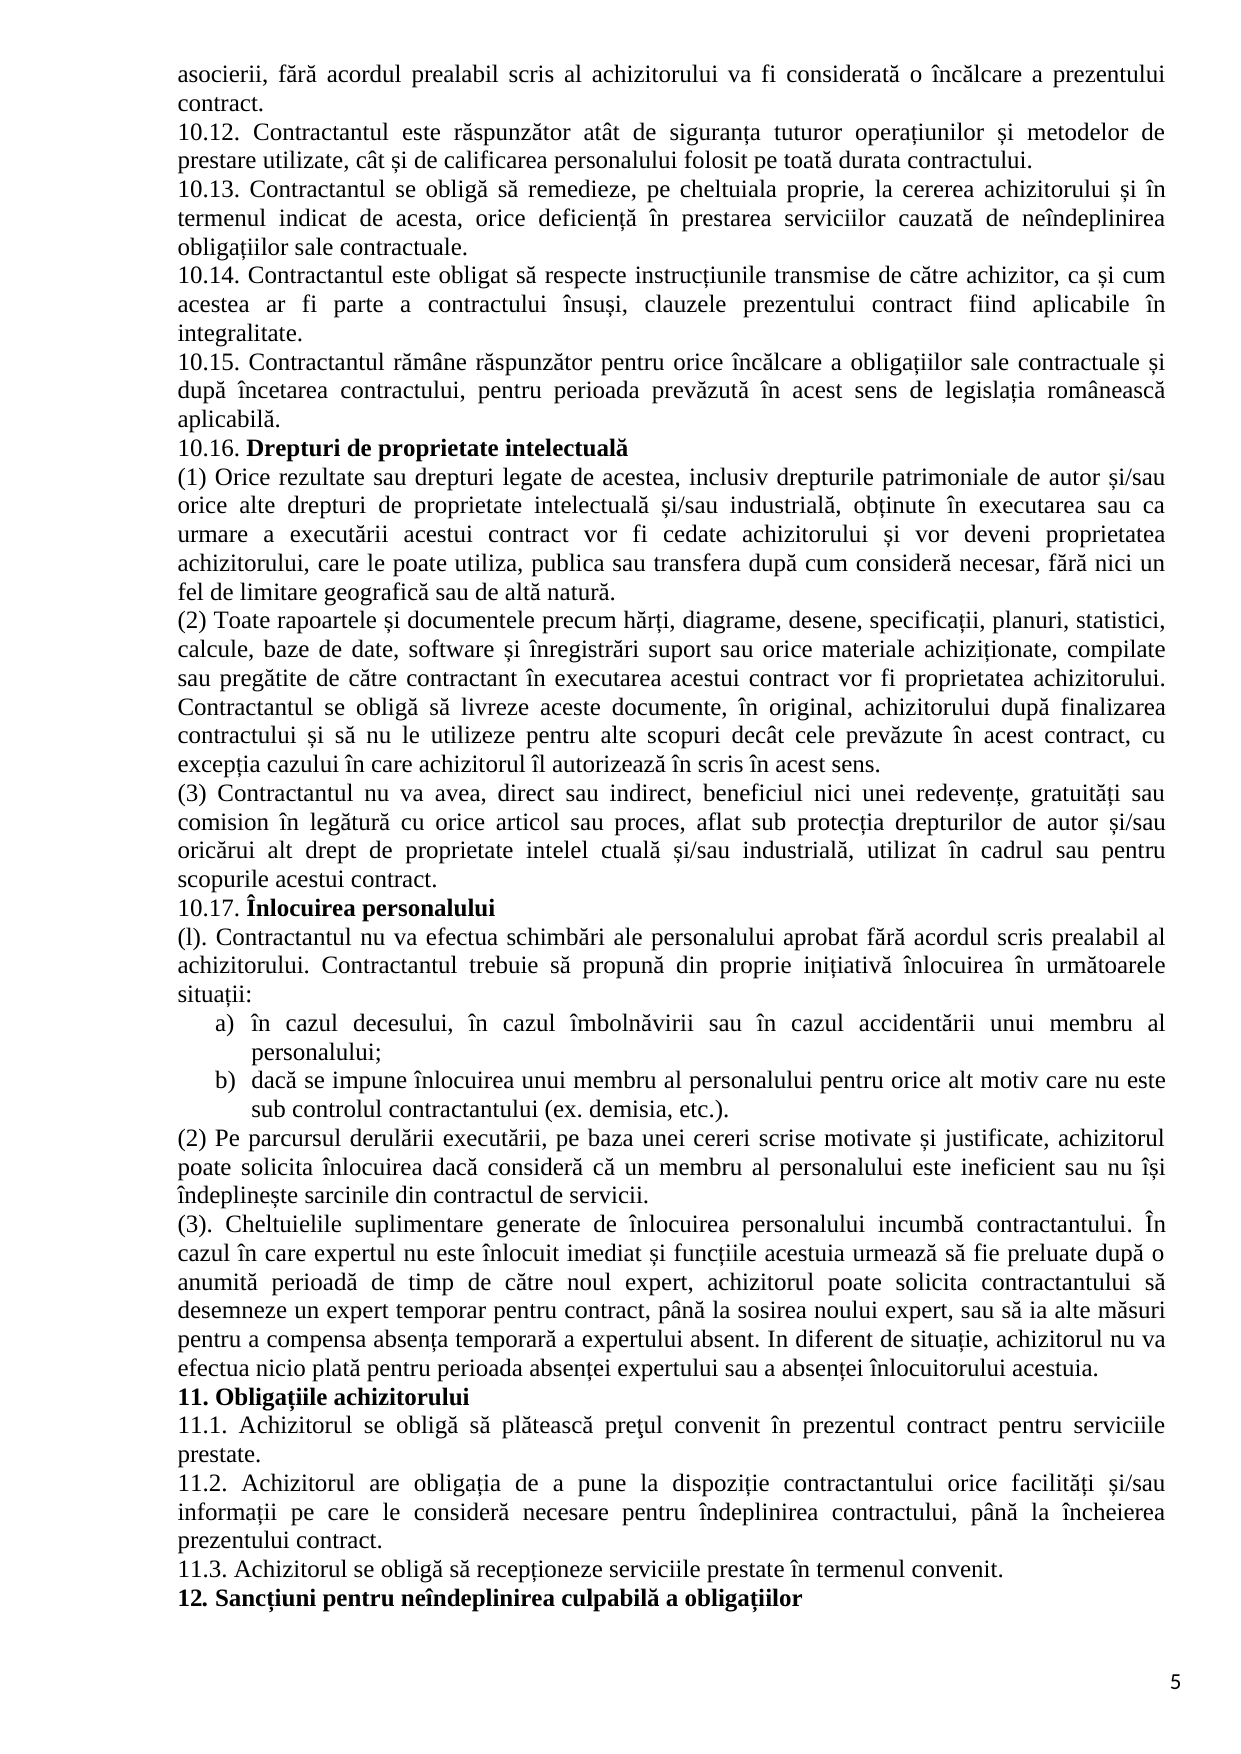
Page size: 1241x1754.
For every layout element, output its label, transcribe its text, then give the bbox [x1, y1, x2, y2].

text 11.3. Achizitorul se obligă să recepționeze serviciile prestate în termenul convenit. [177, 1554, 1167, 1583]
text (3) Contractantul nu va avea, direct sau indirect, beneficiul nici unei redevențe, gratuități sau comision în legătură cu orice articol sau proces, aflat sub protecția drepturilor de autor și/sau oricărui alt drept de proprietate intelel ctuală și/sau industrială, utilizat în cadrul sau pentru scopurile acestui contract. [177, 778, 1167, 893]
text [177, 59, 1167, 117]
text 10.13. Contractantul se obligă să remedieze, pe cheltuiala proprie, la cererea achizitorului și în termenul indicat de acesta, orice deficiență în prestarea serviciilor cauzată de neîndeplinirea obligațiilor sale contractuale. [177, 174, 1167, 260]
text (2) Pe parcursul derulării executării, pe baza unei cereri scrise motivate și justificate, achizitorul poate solicita înlocuirea dacă consideră că un membru al personalului este ineficient sau nu își îndeplinește sarcinile din contractul de servicii. [177, 1123, 1167, 1209]
text 10.12. Contractantul este răspunzător atât de siguranța tuturor operațiunilor și metodelor de prestare utilizate, cât și de calificarea personalului folosit pe toată durata contractului. [177, 117, 1167, 174]
list dacă se impune înlocuirea unui membru al personalului pentru orice alt motiv care nu este sub controlul contractantului (ex. demisia, etc.). [215, 1065, 1167, 1123]
text 10.14. Contractantul este obligat să respecte instrucțiunile transmise de către achizitor, ca și cum acestea ar fi parte a contractului însuși, clauzele prezentului contract fiind aplicabile în integralitate. [177, 260, 1167, 347]
text 11.1. Achizitorul se obligă să plătească preţul convenit în prezentul contract pentru serviciile prestate. [177, 1410, 1167, 1468]
text 11. Obligațiile achizitorului [177, 1382, 1167, 1410]
text 10.16. Drepturi de proprietate intelectuală [177, 433, 1167, 462]
list în cazul decesului, în cazul îmbolnăvirii sau în cazul accidentării unui membru al personalului; [215, 1008, 1167, 1065]
text (2) Toate rapoartele și documentele precum hărți, diagrame, desene, specificații, planuri, statistici, calcule, baze de date, software și înregistrări suport sau orice materiale achiziționate, compilate sau pregătite de către contractant în executarea acestui contract vor fi proprietatea achizitorului. Contractantul se obligă să livreze aceste documente, în original, achizitorului după finalizarea contractului și să nu le utilizeze pentru alte scopuri decât cele prevăzute în acest contract, cu excepția cazului în care achizitorul îl autorizează în scris în acest sens. [177, 605, 1167, 778]
text 10.15. Contractantul rămâne răspunzător pentru orice încălcare a obligațiilor sale contractuale și după încetarea contractului, pentru perioada prevăzută în acest sens de legislația românească aplicabilă. [177, 347, 1167, 433]
text (3). Cheltuielile suplimentare generate de înlocuirea personalului incumbă contractantului. În cazul în care expertul nu este înlocuit imediat și funcțiile acestuia urmează să fie preluate după o anumită perioadă de timp de către noul expert, achizitorul poate solicita contractantului să desemneze un expert temporar pentru contract, până la sosirea noului expert, sau să ia alte măsuri pentru a compensa absența temporară a expertului absent. In diferent de situație, achizitorul nu va efectua nicio plată pentru perioada absenței expertului sau a absenței înlocuitorului acestuia. [177, 1209, 1167, 1382]
text (l). Contractantul nu va efectua schimbări ale personalului aprobat fără acordul scris prealabil al achizitorului. Contractantul trebuie să propună din proprie inițiativă înlocuirea în următoarele situații: [177, 922, 1167, 1008]
text 10.17. Înlocuirea personalului [177, 893, 1167, 922]
text 11.2. Achizitorul are obligația de a pune la dispoziție contractantului orice facilități și/sau informații pe care le consideră necesare pentru îndeplinirea contractului, până la încheierea prezentului contract. [177, 1468, 1167, 1554]
text (1) Orice rezultate sau drepturi legate de acestea, inclusiv drepturile patrimoniale de autor și/sau orice alte drepturi de proprietate intelectuală și/sau industrială, obținute în executarea sau ca urmare a executării acestui contract vor fi cedate achizitorului și vor deveni proprietatea achizitorului, care le poate utiliza, publica sau transfera după cum consideră necesar, fără nici un fel de limitare geografică sau de altă natură. [177, 462, 1167, 605]
text 12. Sancțiuni pentru neîndeplinirea culpabilă a obligațiilor [177, 1583, 1167, 1612]
